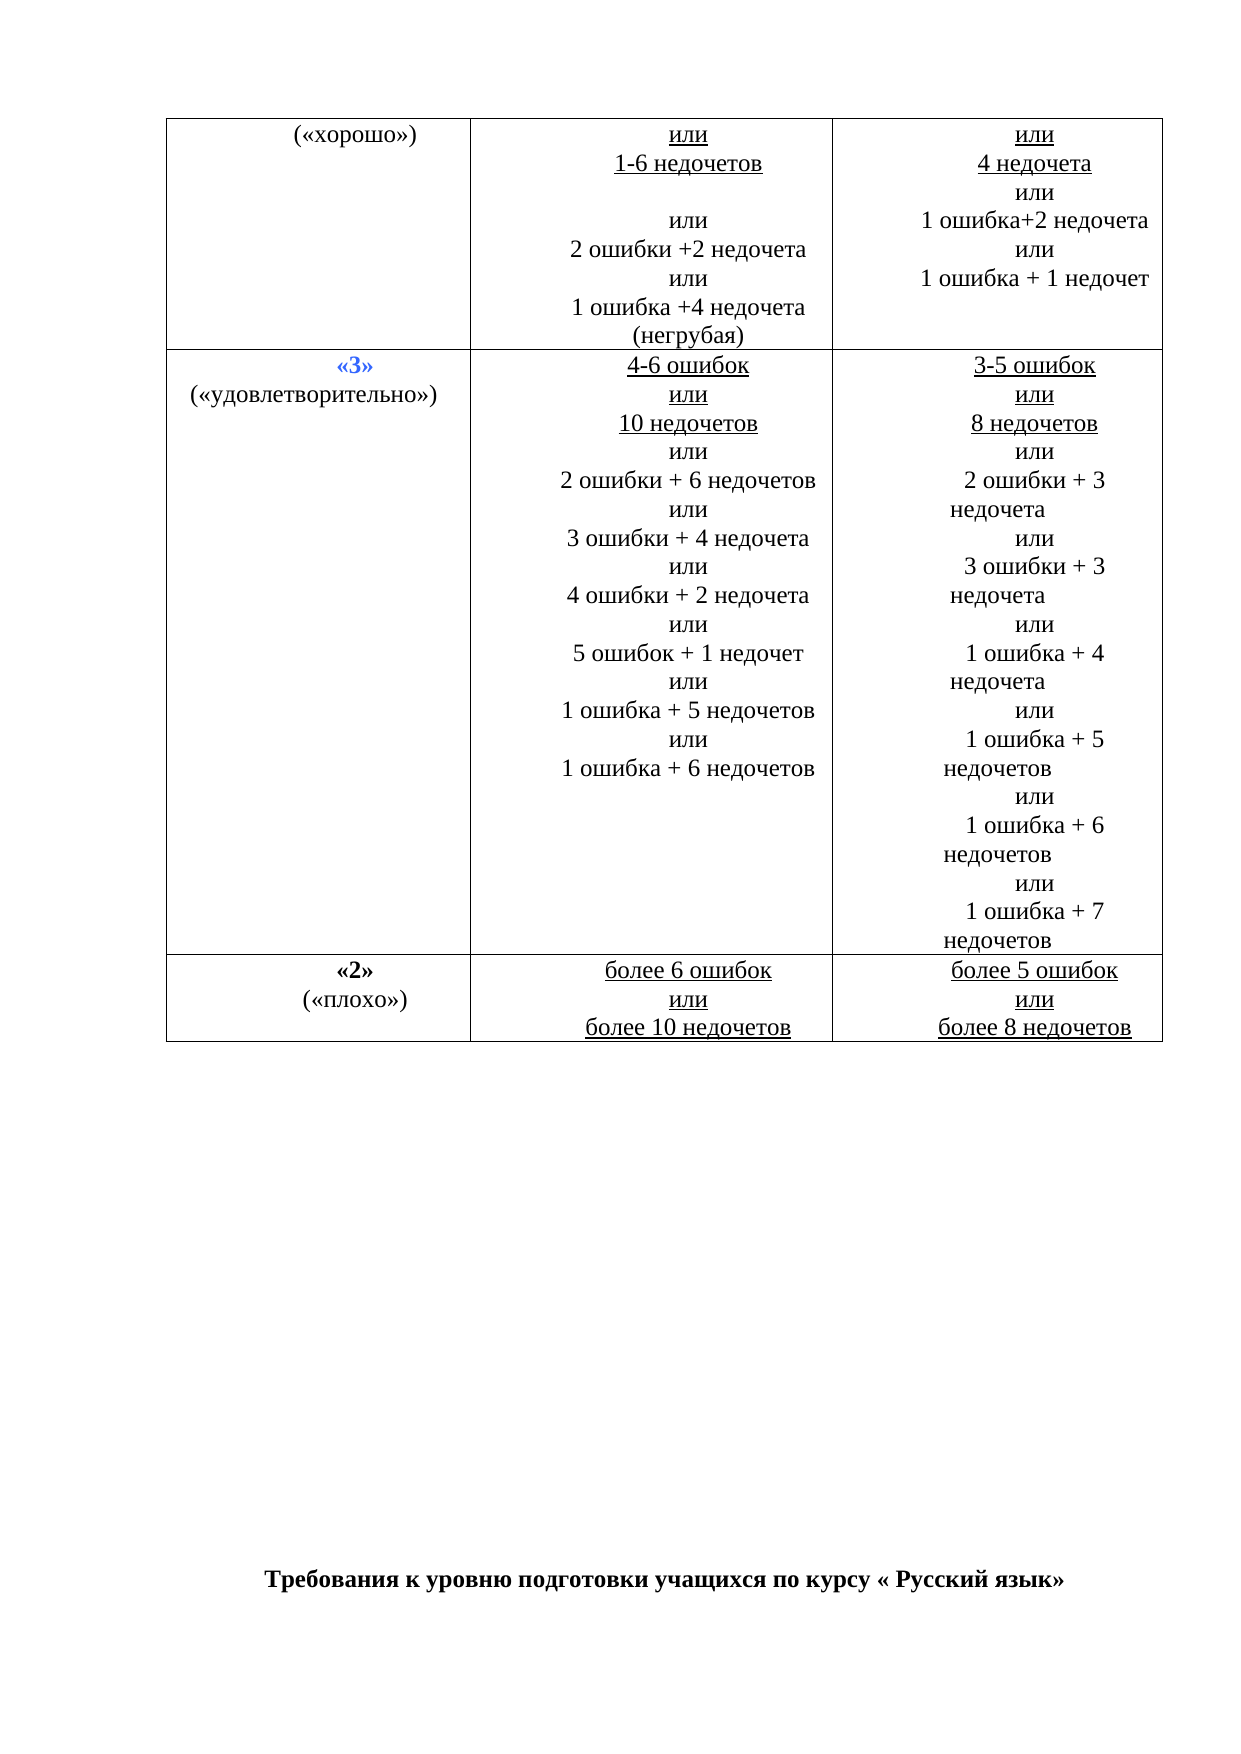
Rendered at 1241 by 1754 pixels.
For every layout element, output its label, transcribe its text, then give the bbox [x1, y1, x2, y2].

table_cell 4-6 ошибок или 10 недочетов или 2 ошибки + 6 недочетов или 3 ошибки + 4 недочета или 4 ошибки + 2 недочета или 5 ошибок + 1 недочет или 1 ошибка + 5 недочетов или 1 ошибка + 6 недочетов [471, 350, 832, 954]
text Требования к уровню подготовки учащихся по курсу « Русский язык» [177, 1564, 1152, 1593]
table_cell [471, 119, 832, 349]
table_cell 3-5 ошибок или 8 недочетов или 2 ошибки + 3 недочета или 3 ошибки + 3 недочета или 1 ошибка + 4 недочета или 1 ошибка + 5 недочетов или 1 ошибка + 6 недочетов или 1 ошибка + 7 недочетов [833, 350, 1162, 954]
table_cell более 6 ошибок или более 10 недочетов [471, 955, 832, 1041]
table_cell «3» («удовлетворительно») [167, 350, 470, 954]
table_cell «2» («плохо») [167, 955, 470, 1041]
table_cell «4» («хорошо») [167, 119, 470, 349]
table_cell более 5 ошибок или более 8 недочетов [833, 955, 1162, 1041]
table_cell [833, 119, 1162, 349]
